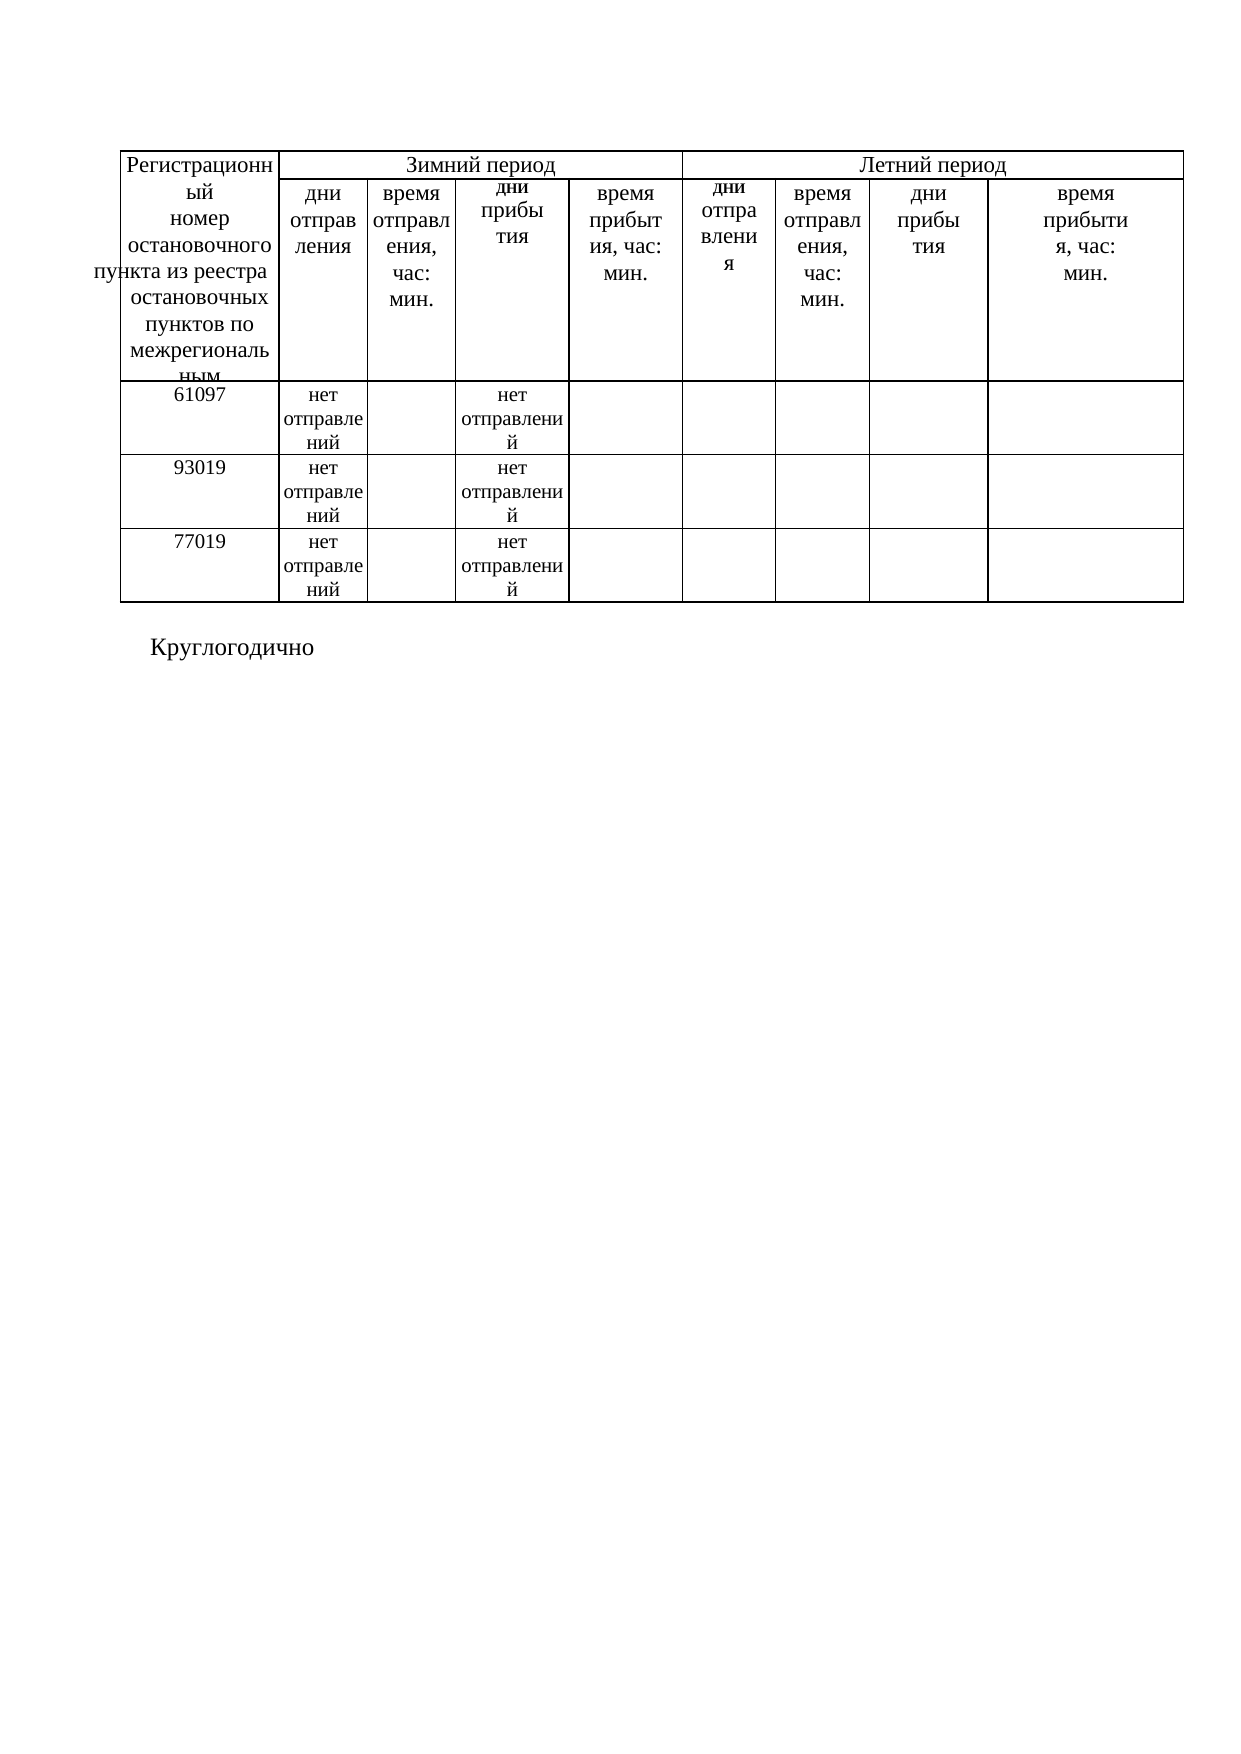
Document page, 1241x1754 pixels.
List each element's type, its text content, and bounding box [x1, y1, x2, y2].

table_cell [989, 529, 1183, 601]
table_cell [870, 529, 987, 601]
table_cell [989, 382, 1183, 454]
table_cell [368, 382, 455, 454]
table_cell [368, 529, 455, 601]
table_cell нет отправлений [456, 382, 568, 454]
table_cell [570, 529, 682, 601]
table_cell [870, 455, 987, 527]
table_header Летний период [683, 152, 1183, 178]
table_cell дни прибы тия [870, 180, 987, 380]
table_cell [570, 455, 682, 527]
table_cell [989, 455, 1183, 527]
table_cell время прибыти я, час: мин. [989, 180, 1183, 380]
text Круглогодично [150, 632, 1090, 660]
table_cell дни отправ ления [280, 180, 367, 380]
table_cell [870, 382, 987, 454]
table_cell 61097 [121, 382, 278, 454]
table_cell нет отправлений [456, 529, 568, 601]
table_cell [368, 455, 455, 527]
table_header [121, 152, 278, 380]
table_cell нет отправлений [280, 529, 367, 601]
table_cell 77019 [121, 529, 278, 601]
table_header Зимний период [280, 152, 682, 178]
table_cell [776, 529, 869, 601]
table_cell нет отправлений [456, 455, 568, 527]
table_cell время отправл ения, час: мин. [776, 180, 869, 380]
table_cell время прибыт ия, час: мин. [570, 180, 682, 380]
table_cell ДНИ отпра влени я [683, 180, 775, 380]
table_cell нет отправлений [280, 455, 367, 527]
table_cell 93019 [121, 455, 278, 527]
table_cell [776, 455, 869, 527]
table_cell [570, 382, 682, 454]
table_cell [683, 382, 775, 454]
table_cell [683, 529, 775, 601]
table_cell ДНИ прибы тия [456, 180, 568, 380]
table_cell [683, 455, 775, 527]
table_cell [776, 382, 869, 454]
table_cell нет отправлений [280, 382, 367, 454]
table_cell время отправл ения, час: мин. [368, 180, 455, 380]
